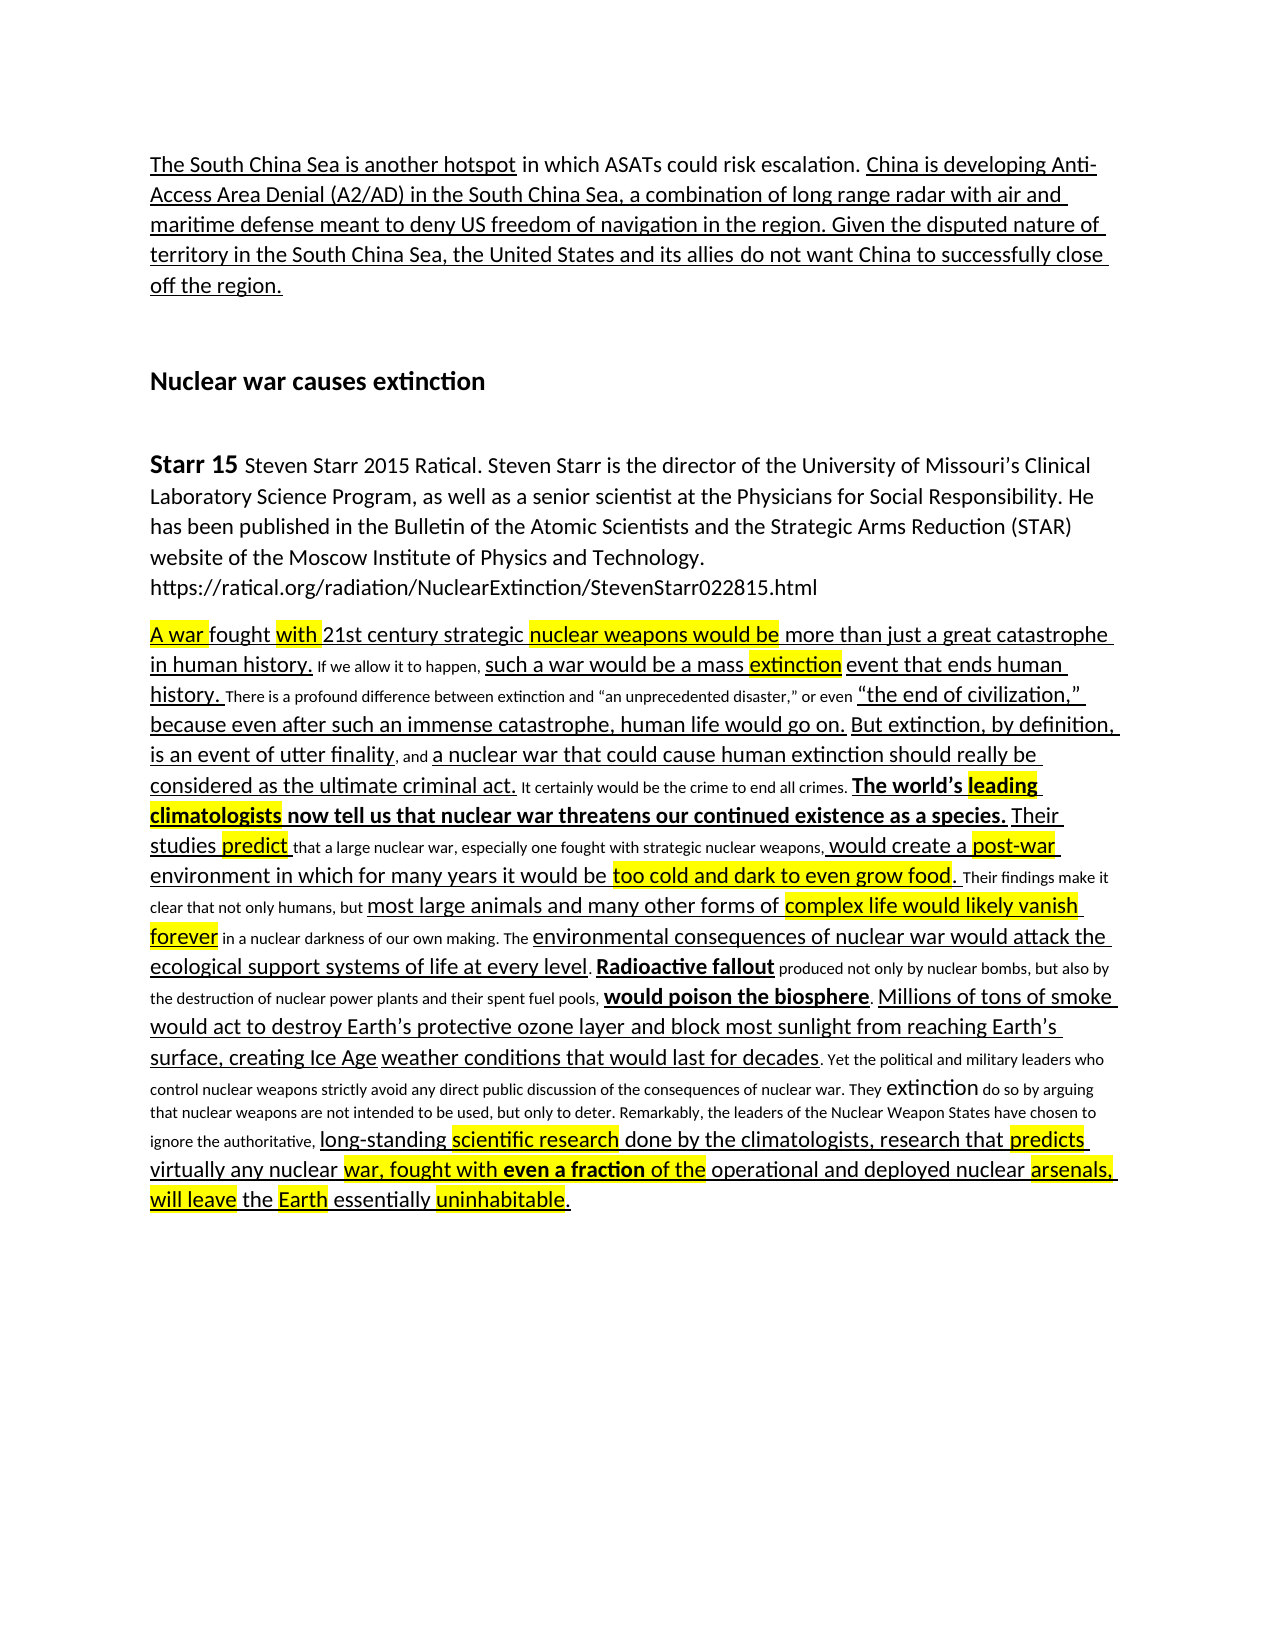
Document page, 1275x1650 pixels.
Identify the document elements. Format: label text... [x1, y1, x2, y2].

text The South China Sea is another hotspot in which ASATs could risk escalation. China is developing Anti-Access Area Denial (A2/AD) in the South China Sea, a combination of long range radar with air and maritime defense meant to deny US freedom of navigation in the region. Given the disputed nature of territory in the South China Sea, the United States and its allies do not want China to successfully close off the region. [150, 150, 1125, 299]
subtitle Nuclear war causes extinction [150, 364, 1125, 398]
text Starr 15 Steven Starr 2015 Ratical. Steven Starr is the director of the University of Missouri’s Clinical Laboratory Science Program, as well as a senior scientist at the Physicians for Social Responsibility. He has been published in the Bulletin of the Atomic Scientists and the Strategic Arms Reduction (STAR) website of the Moscow Institute of Physics and Technology. https://ratical.org/radiation/NuclearExtinction/StevenStarr022815.html [150, 447, 1125, 601]
text A war fought with 21st century strategic nuclear weapons would be more than just a great catastrophe in human history. If we allow it to happen, such a war would be a mass extinction event that ends human history. There is a profound difference between extinction and “an unprecedented disaster,” or even “the end of civilization,” because even after such an immense catastrophe, human life would go on. But extinction, by definition, is an event of utter finality, and a nuclear war that could cause human extinction should really be considered as the ultimate criminal act. It certainly would be the crime to end all crimes. The world’s leading climatologists now tell us that nuclear war threatens our continued existence as a species. Their studies predict that a large nuclear war, especially one fought with strategic nuclear weapons, would create a post-war environment in which for many years it would be too cold and dark to even grow food. Their findings make it clear that not only humans, but most large animals and many other forms of complex life would likely vanish forever in a nuclear darkness of our own making. The environmental consequences of nuclear war would attack the ecological support systems of life at every level. Radioactive fallout produced not only by nuclear bombs, but also by the destruction of nuclear power plants and their spent fuel pools, would poison the biosphere. Millions of tons of smoke would act to destroy Earth’s protective ozone layer and block most sunlight from reaching Earth’s surface, creating Ice Age weather conditions that would last for decades. Yet the political and military leaders who control nuclear weapons strictly avoid any direct public discussion of the consequences of nuclear war. They extinction do so by arguing that nuclear weapons are not intended to be used, but only to deter. Remarkably, the leaders of the Nuclear Weapon States have chosen to ignore the authoritative, long-standing scientific research done by the climatologists, research that predicts virtually any nuclear war, fought with even a fraction of the operational and deployed nuclear arsenals, will leave the Earth essentially uninhabitable. [150, 620, 1125, 1213]
